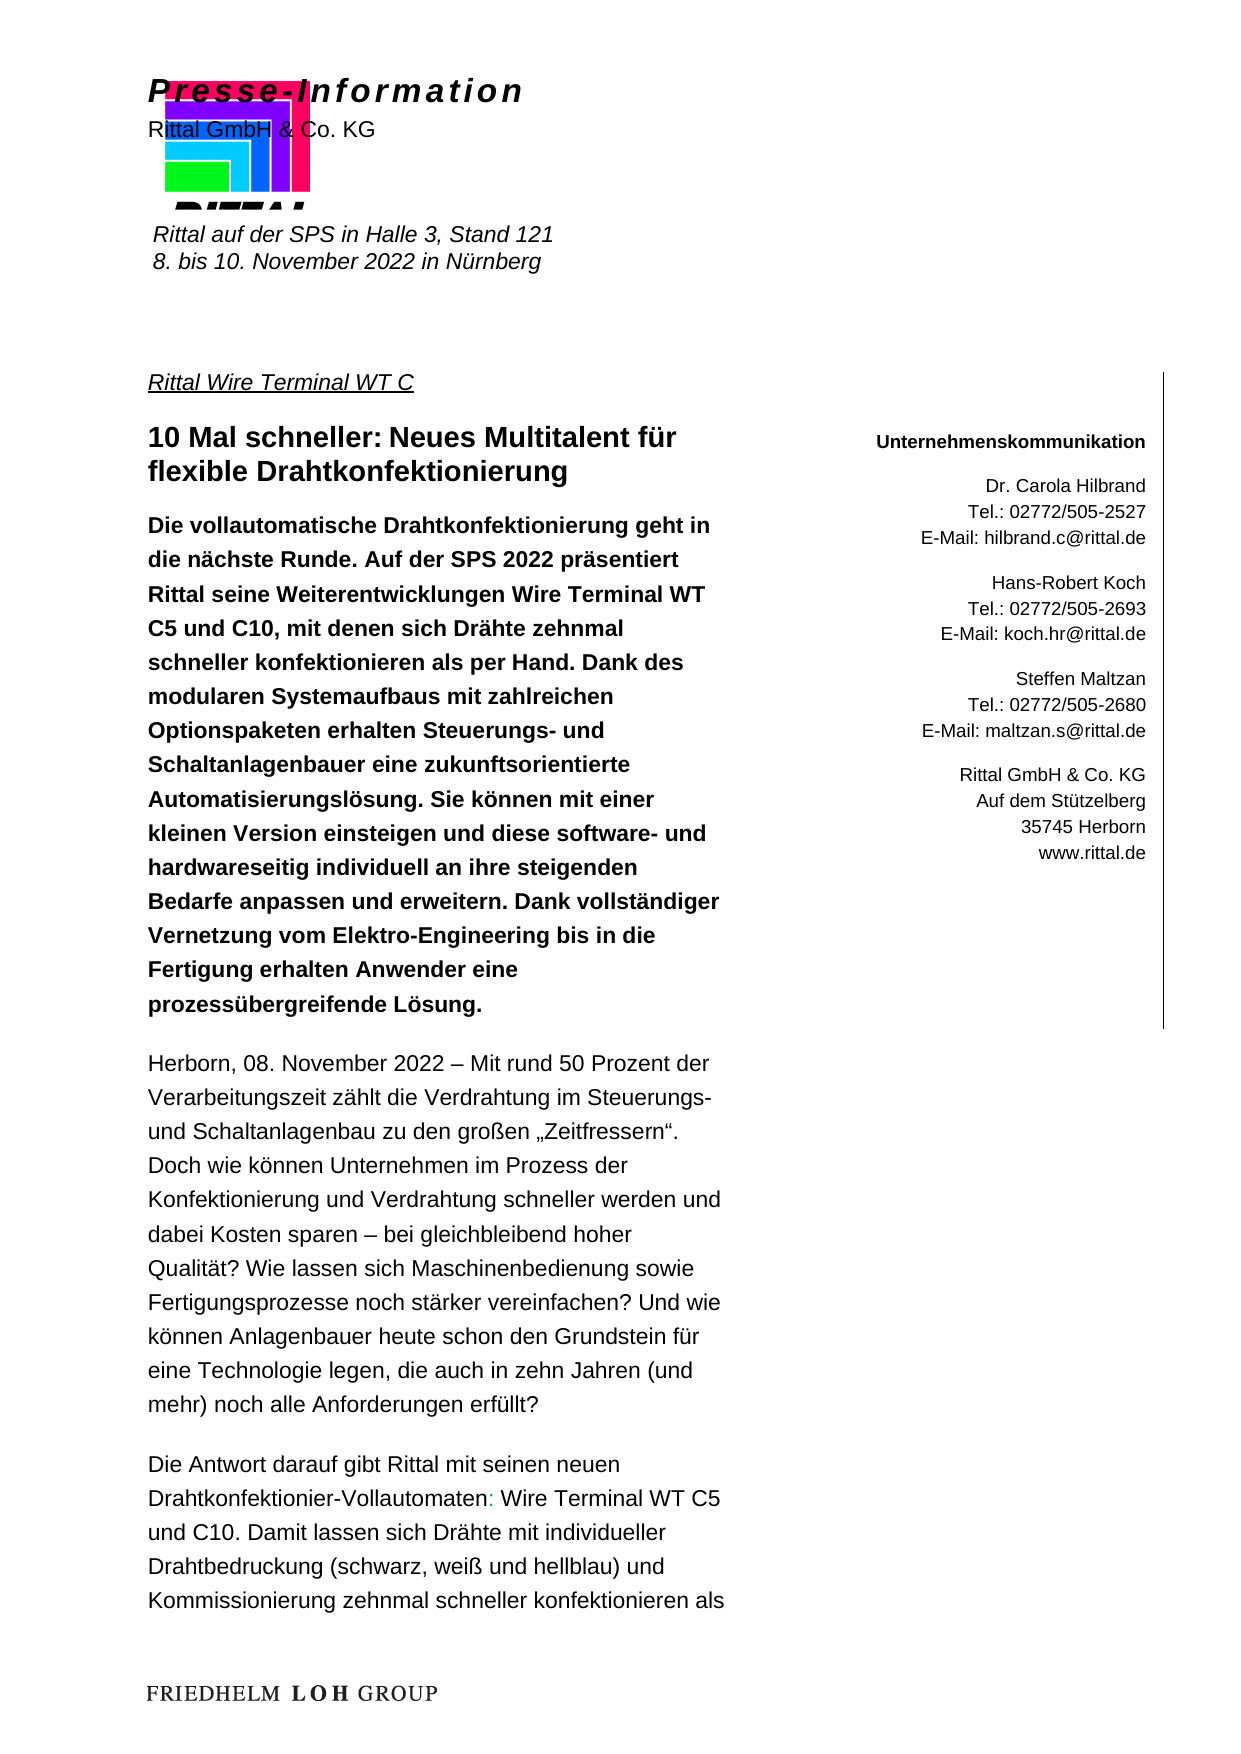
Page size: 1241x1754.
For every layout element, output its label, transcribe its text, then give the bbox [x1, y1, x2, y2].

text Herborn, 08. November 2022 – Mit rund 50 Prozent der Verarbeitungszeit zählt die Verdrahtung im Steuerungs- und Schaltanlagenbau zu den großen „Zeitfressern“. Doch wie können Unternehmen im Prozess der Konfektionierung und Verdrahtung schneller werden und dabei Kosten sparen – bei gleichbleibend hoher Qualität? Wie lassen sich Maschinenbedienung sowie Fertigungsprozesse noch stärker vereinfachen? Und wie können Anlagenbauer heute schon den Grundstein für eine Technologie legen, die auch in zehn Jahren (und mehr) noch alle Anforderungen erfüllt? [148, 1050, 729, 1418]
picture [162, 78, 313, 209]
picture [147, 1685, 437, 1701]
text 10 Mal schneller: Neues Multitalent für flexible Drahtkonfektionierung [148, 420, 729, 487]
picture [303, 123, 313, 135]
text Rittal Wire Terminal WT C [148, 369, 729, 395]
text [148, 1451, 729, 1613]
text Die vollautomatische Drahtkonfektionierung geht in die nächste Runde. Auf der SPS 2022 präsentiert Rittal seine Weiterentwicklungen Wire Terminal WT C5 und C10, mit denen sich Drähte zehnmal schneller konfektionieren als per Hand. Dank des modularen Systemaufbaus mit zahlreichen Optionspaketen erhalten Steuerungs- und Schaltanlagenbauer eine zukunftsorientierte Automatisierungslösung. Sie können mit einer kleinen Version einsteigen und diese software- und hardwareseitig individuell an ihre steigenden Bedarfe anpassen und erweitern. Dank vollständiger Vernetzung vom Elektro-Engineering bis in die Fertigung erhalten Anwender eine prozessübergreifende Lösung. [148, 512, 729, 1017]
